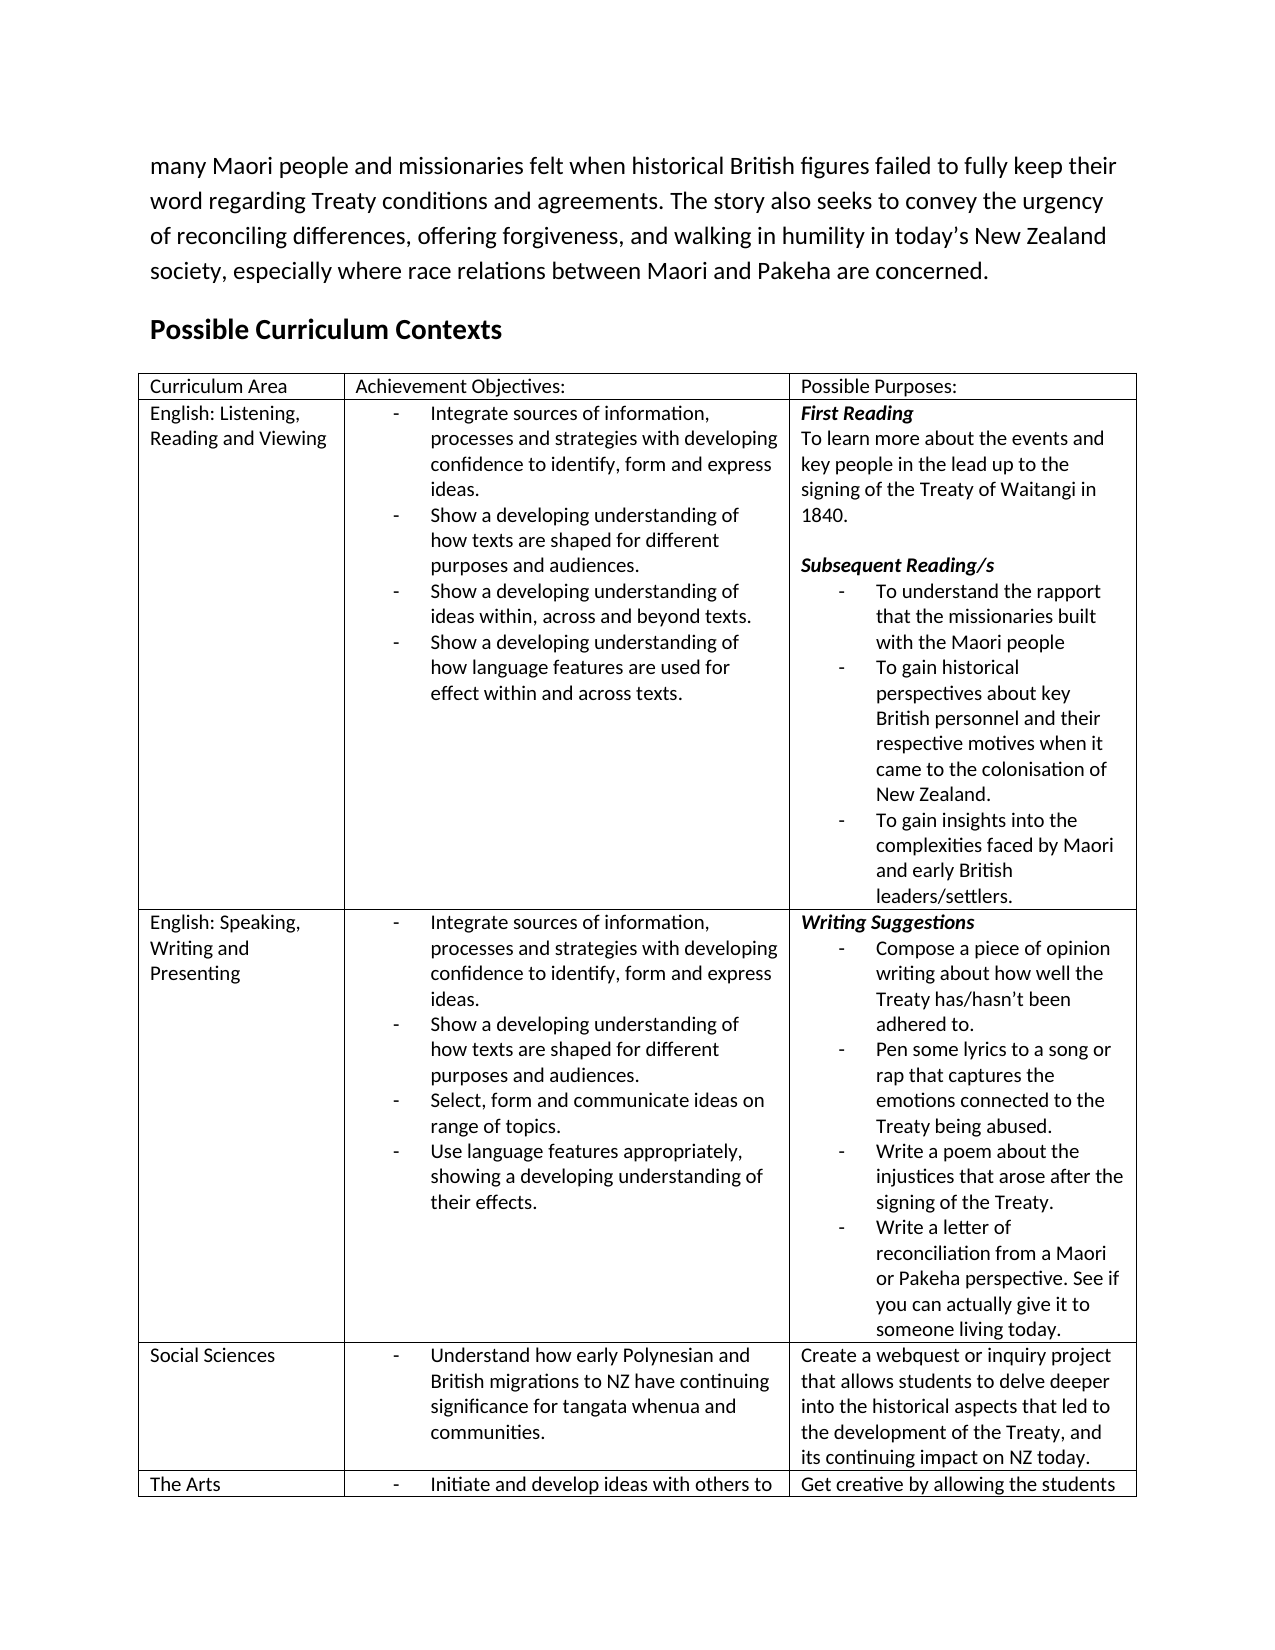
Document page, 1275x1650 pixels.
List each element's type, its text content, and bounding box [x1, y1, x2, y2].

text Possible Curriculum Contexts [150, 311, 1125, 346]
table_cell First Reading To learn more about the events and key people in the lead up to the signing of the Treaty of Waitangi in 1840. Subsequent Reading/s To understand the rapport that the missionaries built with the Maori people To gain historical perspectives about key British personnel and their respective motives when it came to the colonisation of New Zealand. To gain insights into the complexities faced by Maori and early British leaders/settlers. [790, 400, 1136, 908]
table_cell Create a webquest or inquiry project that allows students to delve deeper into the historical aspects that led to the development of the Treaty, and its continuing impact on NZ today. [790, 1343, 1136, 1470]
table_cell Writing Suggestions Compose a piece of opinion writing about how well the Treaty has/hasn’t been adhered to. Pen some lyrics to a song or rap that captures the emotions connected to the Treaty being abused. Write a poem about the injustices that arose after the signing of the Treaty. Write a letter of reconciliation from a Maori or Pakeha perspective. See if you can actually give it to someone living today. [790, 910, 1136, 1342]
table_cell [345, 1471, 789, 1496]
table_header Curriculum Area [139, 374, 344, 399]
table_header Possible Purposes: [790, 374, 1136, 399]
table_cell Social Sciences [139, 1343, 344, 1470]
table_cell Integrate sources of information, processes and strategies with developing confidence to identify, form and express ideas. Show a developing understanding of how texts are shaped for different purposes and audiences. Select, form and communicate ideas on range of topics. Use language features appropriately, showing a developing understanding of their effects. [345, 910, 789, 1342]
table_header Achievement Objectives: [345, 374, 789, 399]
table_cell English: Speaking, Writing and Presenting [139, 910, 344, 1342]
table_cell English: Listening, Reading and Viewing [139, 400, 344, 908]
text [150, 150, 1125, 286]
table_cell The Arts [139, 1471, 344, 1496]
table_cell Understand how early Polynesian and British migrations to NZ have continuing significance for tangata whenua and communities. [345, 1343, 789, 1470]
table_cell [790, 1471, 1136, 1496]
table_cell Integrate sources of information, processes and strategies with developing confidence to identify, form and express ideas. Show a developing understanding of how texts are shaped for different purposes and audiences. Show a developing understanding of ideas within, across and beyond texts. Show a developing understanding of how language features are used for effect within and across texts. [345, 400, 789, 908]
